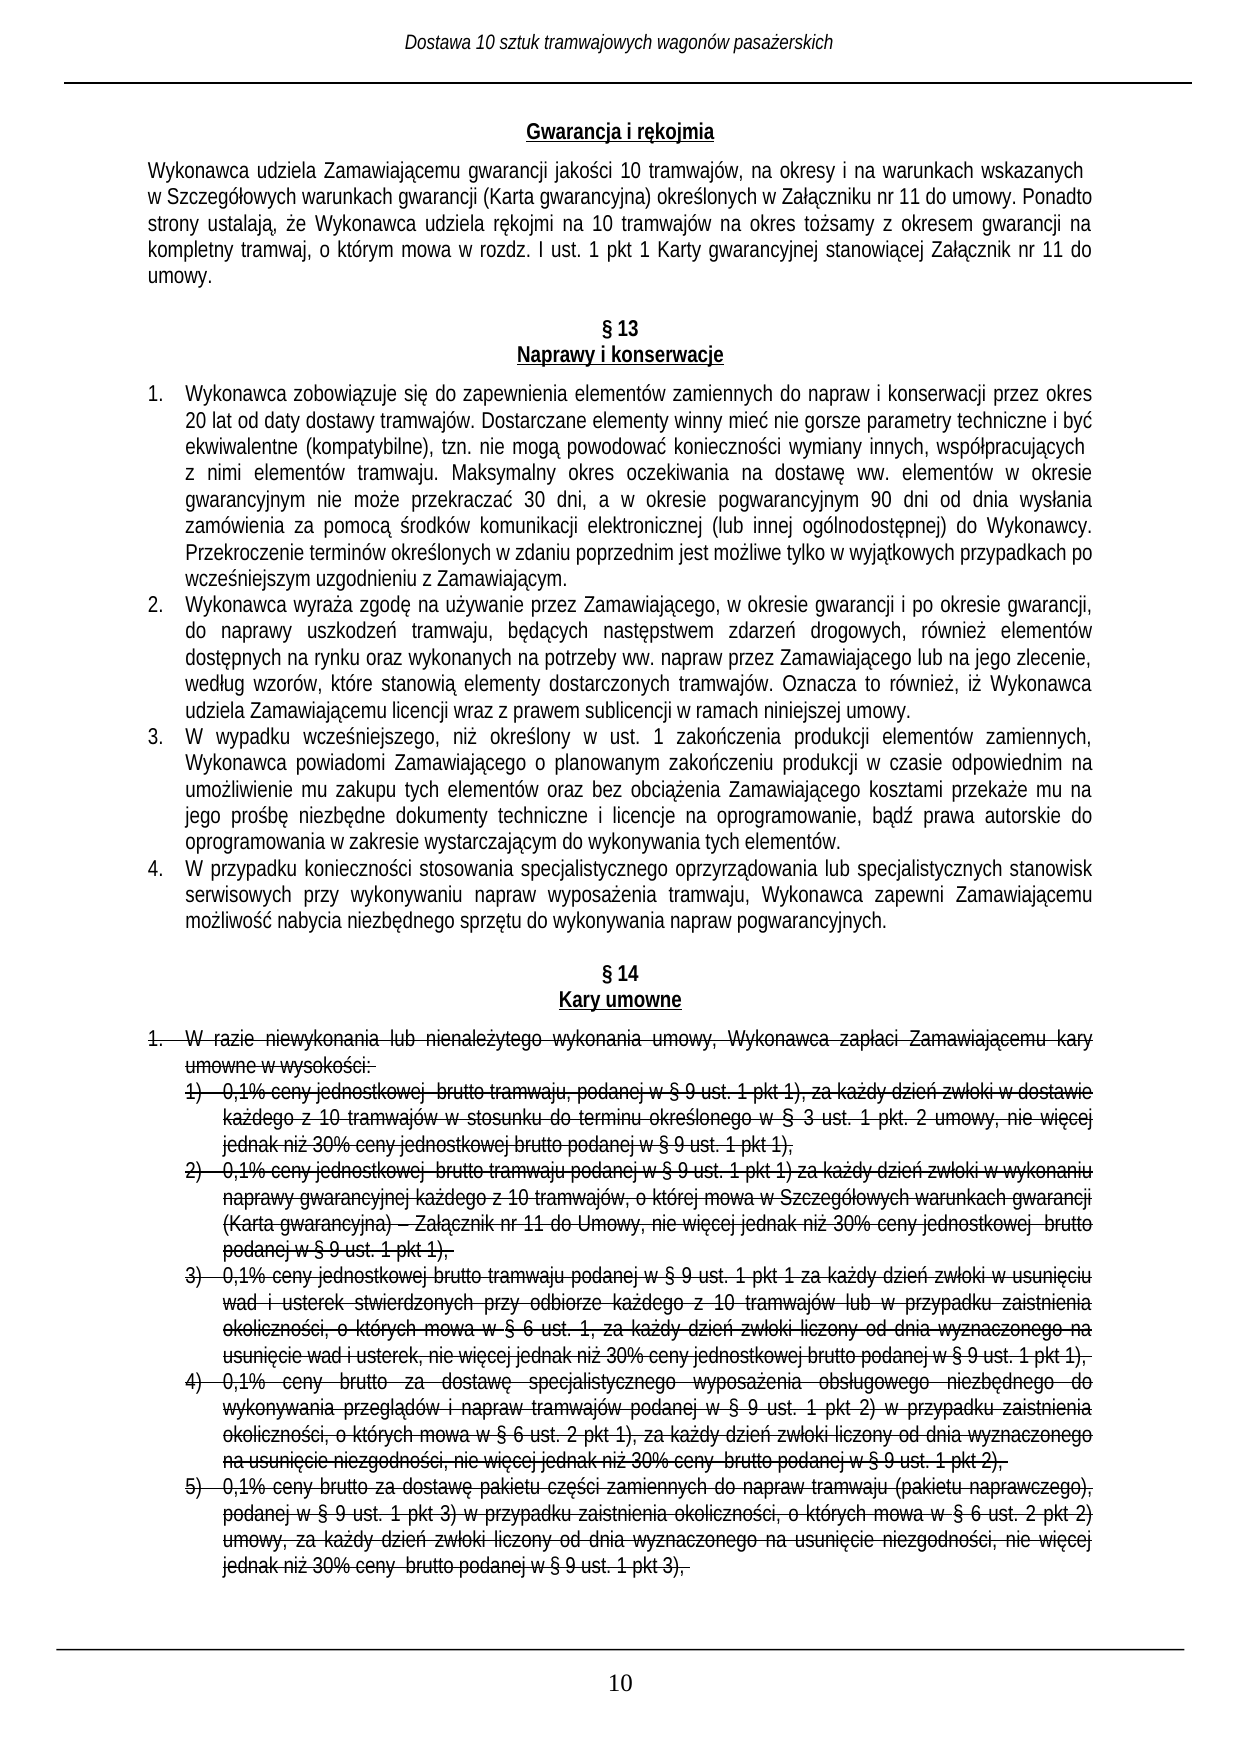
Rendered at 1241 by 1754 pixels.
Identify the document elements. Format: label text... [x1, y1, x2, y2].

list Wykonawca zobowiązuje się do zapewnienia elementów zamiennych do napraw i konserwacji przez okres 20 lat od daty dostawy tramwajów. Dostarczane elementy winny mieć nie gorsze parametry techniczne i być ekwiwalentne (kompatybilne), tzn. nie mogą powodować konieczności wymiany innych, współpracujących z nimi elementów tramwaju. Maksymalny okres oczekiwania na dostawę ww. elementów w okresie gwarancyjnym nie może przekraczać 30 dni, a w okresie pogwarancyjnym 90 dni od dnia wysłania zamówienia za pomocą środków komunikacji elektronicznej (lub innej ogólnodostępnej) do Wykonawcy. Przekroczenie terminów określonych w zdaniu poprzednim jest możliwe tylko w wyjątkowych przypadkach po wcześniejszym uzgodnieniu z Zamawiającym. [148, 380, 1093, 591]
list W razie niewykonania lub nienależytego wykonania umowy, Wykonawca zapłaci Zamawiającemu kary umowne w wysokości: [148, 1041, 1093, 1078]
list 0,1% ceny brutto za dostawę specjalistycznego wyposażenia obsługowego niezbędnego do wykonywania przeglądów i napraw tramwajów podanej w § 9 ust. 1 pkt 2) w przypadku zaistnienia okoliczności, o których mowa w § 6 ust. 2 pkt 1), za każdy dzień zwłoki liczony od dnia wyznaczonego na usunięcie niezgodności, nie więcej jednak niż 30% ceny brutto podanej w § 9 ust. 1 pkt 2), [185, 1383, 1093, 1473]
list 0,1% ceny jednostkowej brutto tramwaju, podanej w § 9 ust. 1 pkt 1), za każdy dzień zwłoki w dostawie każdego z 10 tramwajów w stosunku do terminu określonego w § 3 ust. 1 pkt. 2 umowy, nie więcej jednak niż 30% ceny jednostkowej brutto podanej w § 9 ust. 1 pkt 1), [185, 1094, 1093, 1157]
text Wykonawca udziela Zamawiającemu gwarancji jakości 10 tramwajów, na okresy i na warunkach wskazanych w Szczegółowych warunkach gwarancji (Karta gwarancyjna) określonych w Załączniku nr 11 do umowy. Ponadto strony ustalają, że Wykonawca udziela rękojmi na 10 tramwajów na okres tożsamy z okresem gwarancji na kompletny tramwaj, o którym mowa w rozdz. I ust. 1 pkt 1 Karty gwarancyjnej stanowiącej Załącznik nr 11 do umowy. [148, 157, 1093, 289]
list 0,1% ceny jednostkowej brutto tramwaju podanej w § 9 ust. 1 pkt 1 za każdy dzień zwłoki w usunięciu wad i usterek stwierdzonych przy odbiorze każdego z 10 tramwajów lub w przypadku zaistnienia okoliczności, o których mowa w § 6 ust. 1, za każdy dzień zwłoki liczony od dnia wyznaczonego na usunięcie wad i usterek, nie więcej jednak niż 30% ceny jednostkowej brutto podanej w § 9 ust. 1 pkt 1), [185, 1262, 1093, 1368]
list 0,1% ceny jednostkowej brutto tramwaju podanej w § 9 ust. 1 pkt 1) za każdy dzień zwłoki w wykonaniu naprawy gwarancyjnej każdego z 10 tramwajów, o której mowa w Szczegółowych warunkach gwarancji (Karta gwarancyjna) – Załącznik nr 11 do Umowy, nie więcej jednak niż 30% ceny jednostkowej brutto podanej w § 9 ust. 1 pkt 1), [185, 1173, 1093, 1262]
text Gwarancja i rękojmia [148, 118, 1093, 144]
text § 13 [148, 315, 1093, 341]
list Wykonawca wyraża zgodę na używanie przez Zamawiającego, w okresie gwarancji i po okresie gwarancji, do naprawy uszkodzeń tramwaju, będących następstwem zdarzeń drogowych, również elementów dostępnych na rynku oraz wykonanych na potrzeby ww. napraw przez Zamawiającego lub na jego zlecenie, według wzorów, które stanowią elementy dostarczonych tramwajów. Oznacza to również, iż Wykonawca udziela Zamawiającemu licencji wraz z prawem sublicencji w ramach niniejszej umowy. [148, 591, 1093, 723]
text Kary umowne [148, 986, 1093, 1013]
list W razie niewykonania lub nienależytego wykonania umowy, Wykonawca zapłaci Zamawiającemu kary umowne w wysokości: [148, 1025, 1093, 1040]
text Naprawy i konserwacje [148, 341, 1093, 368]
list 0,1% ceny brutto za dostawę pakietu części zamiennych do napraw tramwaju (pakietu naprawczego), podanej w § 9 ust. 1 pkt 3) w przypadku zaistnienia okoliczności, o których mowa w § 6 ust. 2 pkt 2) umowy, za każdy dzień zwłoki liczony od dnia wyznaczonego na usunięcie niezgodności, nie więcej jednak niż 30% ceny brutto podanej w § 9 ust. 1 pkt 3), [185, 1489, 1093, 1579]
text § 14 [148, 960, 1093, 986]
list W wypadku wcześniejszego, niż określony w ust. 1 zakończenia produkcji elementów zamiennych, Wykonawca powiadomi Zamawiającego o planowanym zakończeniu produkcji w czasie odpowiednim na umożliwienie mu zakupu tych elementów oraz bez obciążenia Zamawiającego kosztami przekaże mu na jego prośbę niezbędne dokumenty techniczne i licencje na oprogramowanie, bądź prawa autorskie do oprogramowania w zakresie wystarczającym do wykonywania tych elementów. [148, 723, 1093, 855]
list W przypadku konieczności stosowania specjalistycznego oprzyrządowania lub specjalistycznych stanowisk serwisowych przy wykonywaniu napraw wyposażenia tramwaju, Wykonawca zapewni Zamawiającemu możliwość nabycia niezbędnego sprzętu do wykonywania napraw pogwarancyjnych. [148, 855, 1093, 934]
